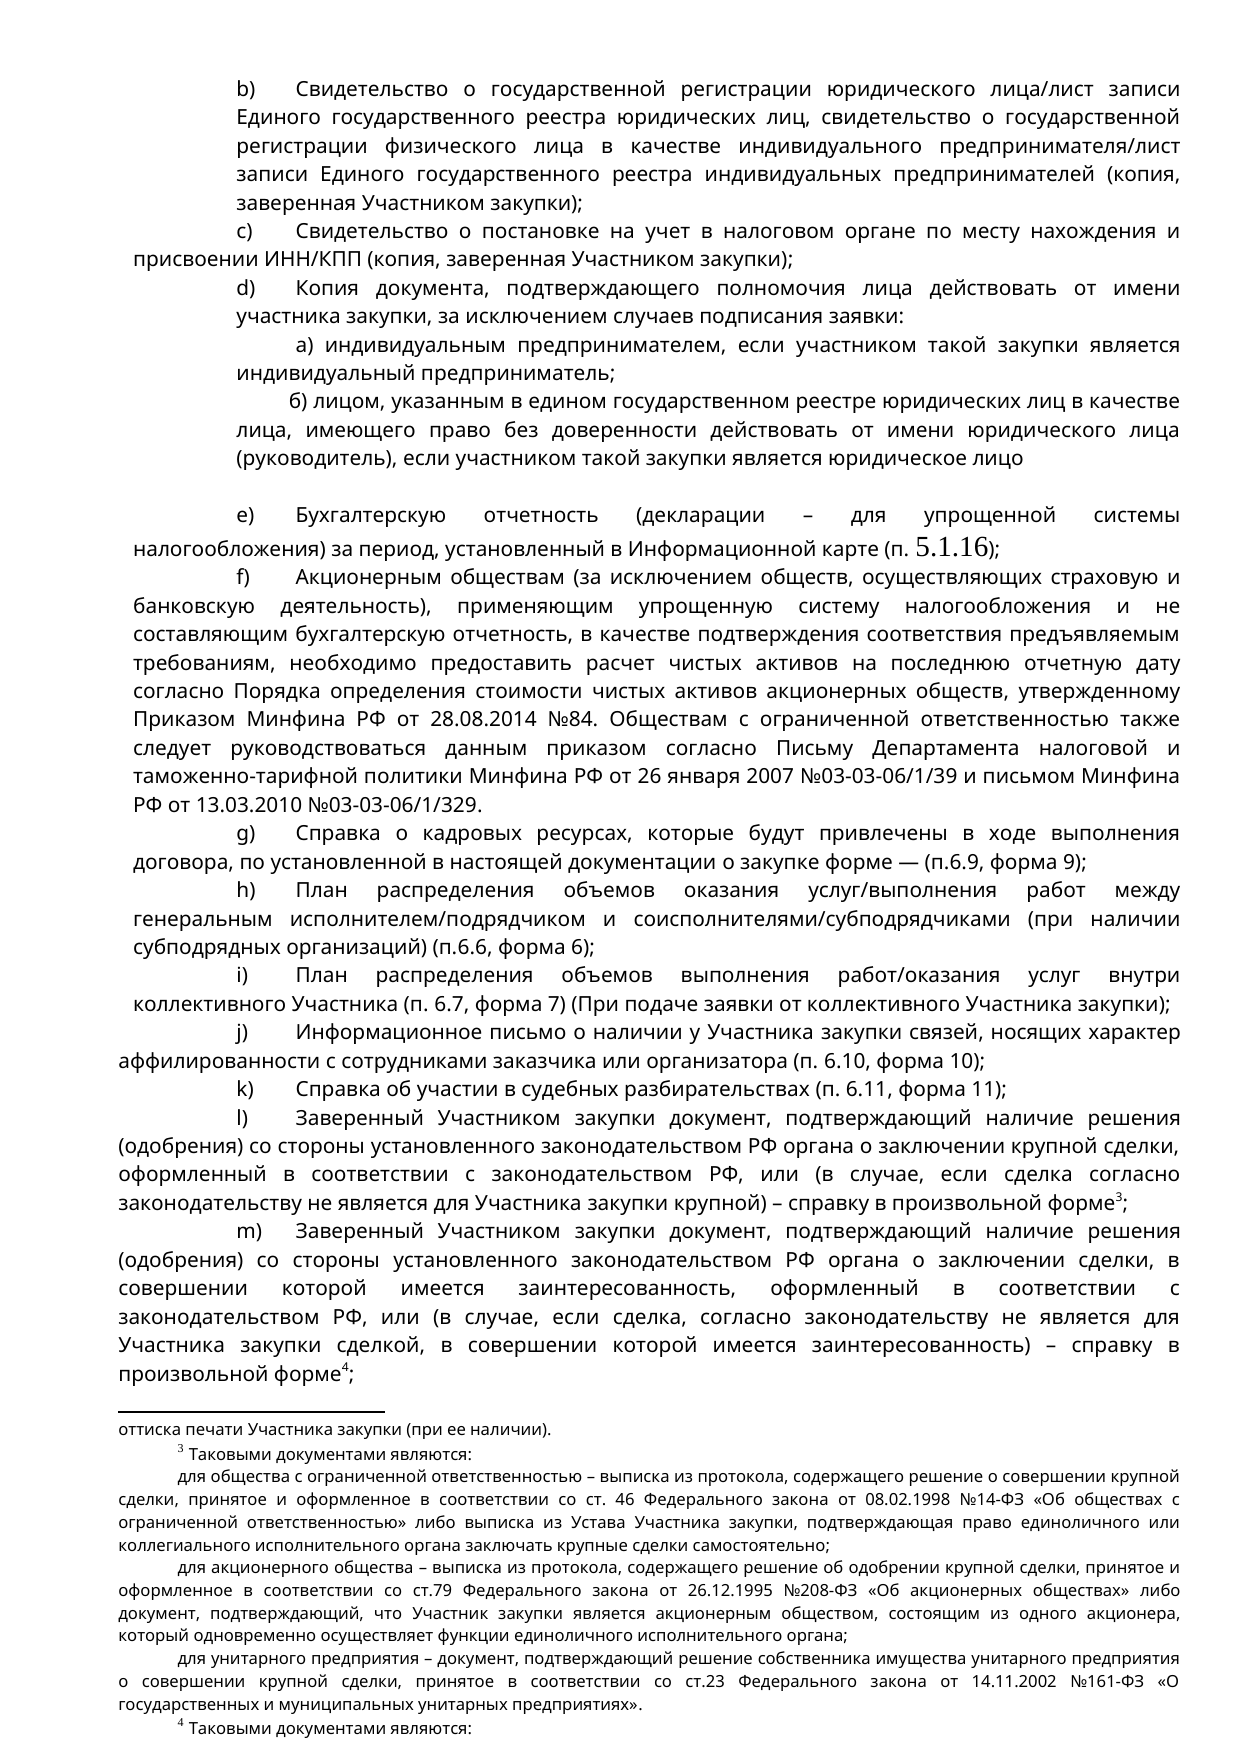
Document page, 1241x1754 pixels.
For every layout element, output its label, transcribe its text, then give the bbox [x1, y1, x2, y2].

list Заверенный Участником закупки документ, подтверждающий наличие решения (одобрения) со стороны установленного законодательством РФ органа о заключении крупной сделки, оформленный в соответствии с законодательством РФ, или (в случае, если сделка согласно законодательству не является для Участника закупки крупной) – справку в произвольной форме; [118, 1103, 1181, 1216]
list Акционерным обществам (за исключением обществ, осуществляющих страховую и банковскую деятельность), применяющим упрощенную систему налогообложения и не составляющим бухгалтерскую отчетность, в качестве подтверждения соответствия предъявляемым требованиям, необходимо предоставить расчет чистых активов на последнюю отчетную дату согласно Порядка определения стоимости чистых активов акционерных обществ, утвержденному Приказом Минфина РФ от 28.08.2014 №84. Обществам с ограниченной ответственностью также следует руководствоваться данным приказом согласно Письму Департамента налоговой и таможенно-тарифной политики Минфина РФ от 26 января 2007 №03-03-06/1/39 и письмом Минфина РФ от 13.03.2010 №03-03-06/1/329. [133, 562, 1181, 818]
list Справка об участии в судебных разбирательствах (п. 6.11, форма 11); [118, 1074, 1181, 1103]
list Бухгалтерскую отчетность (декларации – для упрощенной системы налогообложения) за период, установленный в Информационной карте (п. 5.1.16); [133, 500, 1181, 562]
text а) индивидуальным предпринимателем, если участником такой закупки является индивидуальный предприниматель; [236, 330, 1181, 387]
list Справка о кадровых ресурсах, которые будут привлечены в ходе выполнения договора, по установленной в настоящей документации о закупке форме — (п.6.9, форма 9); [133, 818, 1181, 875]
list Свидетельство о государственной регистрации юридического лица/лист записи Единого государственного реестра юридических лиц, свидетельство о государственной регистрации физического лица в качестве индивидуального предпринимателя/лист записи Единого государственного реестра индивидуальных предпринимателей (копия, заверенная Участником закупки); [236, 74, 1181, 216]
list Свидетельство о постановке на учет в налоговом органе по месту нахождения и присвоении ИНН/КПП (копия, заверенная Участником закупки); [133, 216, 1181, 273]
list Копия документа, подтверждающего полномочия лица действовать от имени участника закупки, за исключением случаев подписания заявки: [236, 273, 1181, 330]
list Заверенный Участником закупки документ, подтверждающий наличие решения (одобрения) со стороны установленного законодательством РФ органа о заключении сделки, в совершении которой имеется заинтересованность, оформленный в соответствии с законодательством РФ, или (в случае, если сделка, согласно законодательству не является для Участника закупки сделкой, в совершении которой имеется заинтересованность) – справку в произвольной форме; [118, 1216, 1181, 1387]
text б) лицом, указанным в едином государственном реестре юридических лиц в качестве лица, имеющего право без доверенности действовать от имени юридического лица (руководитель), если участником такой закупки является юридическое лицо [236, 387, 1181, 472]
list План распределения объемов выполнения работ/оказания услуг внутри коллективного Участника (п. 6.7, форма 7) (При подаче заявки от коллективного Участника закупки); [133, 961, 1181, 1017]
list План распределения объемов оказания услуг/выполнения работ между генеральным исполнителем/подрядчиком и соисполнителями/субподрядчиками (при наличии субподрядных организаций) (п.6.6, форма 6); [133, 875, 1181, 961]
list Информационное письмо о наличии у Участника закупки связей, носящих характер аффилированности с сотрудниками заказчика или организатора (п. 6.10, форма 10); [118, 1017, 1181, 1074]
